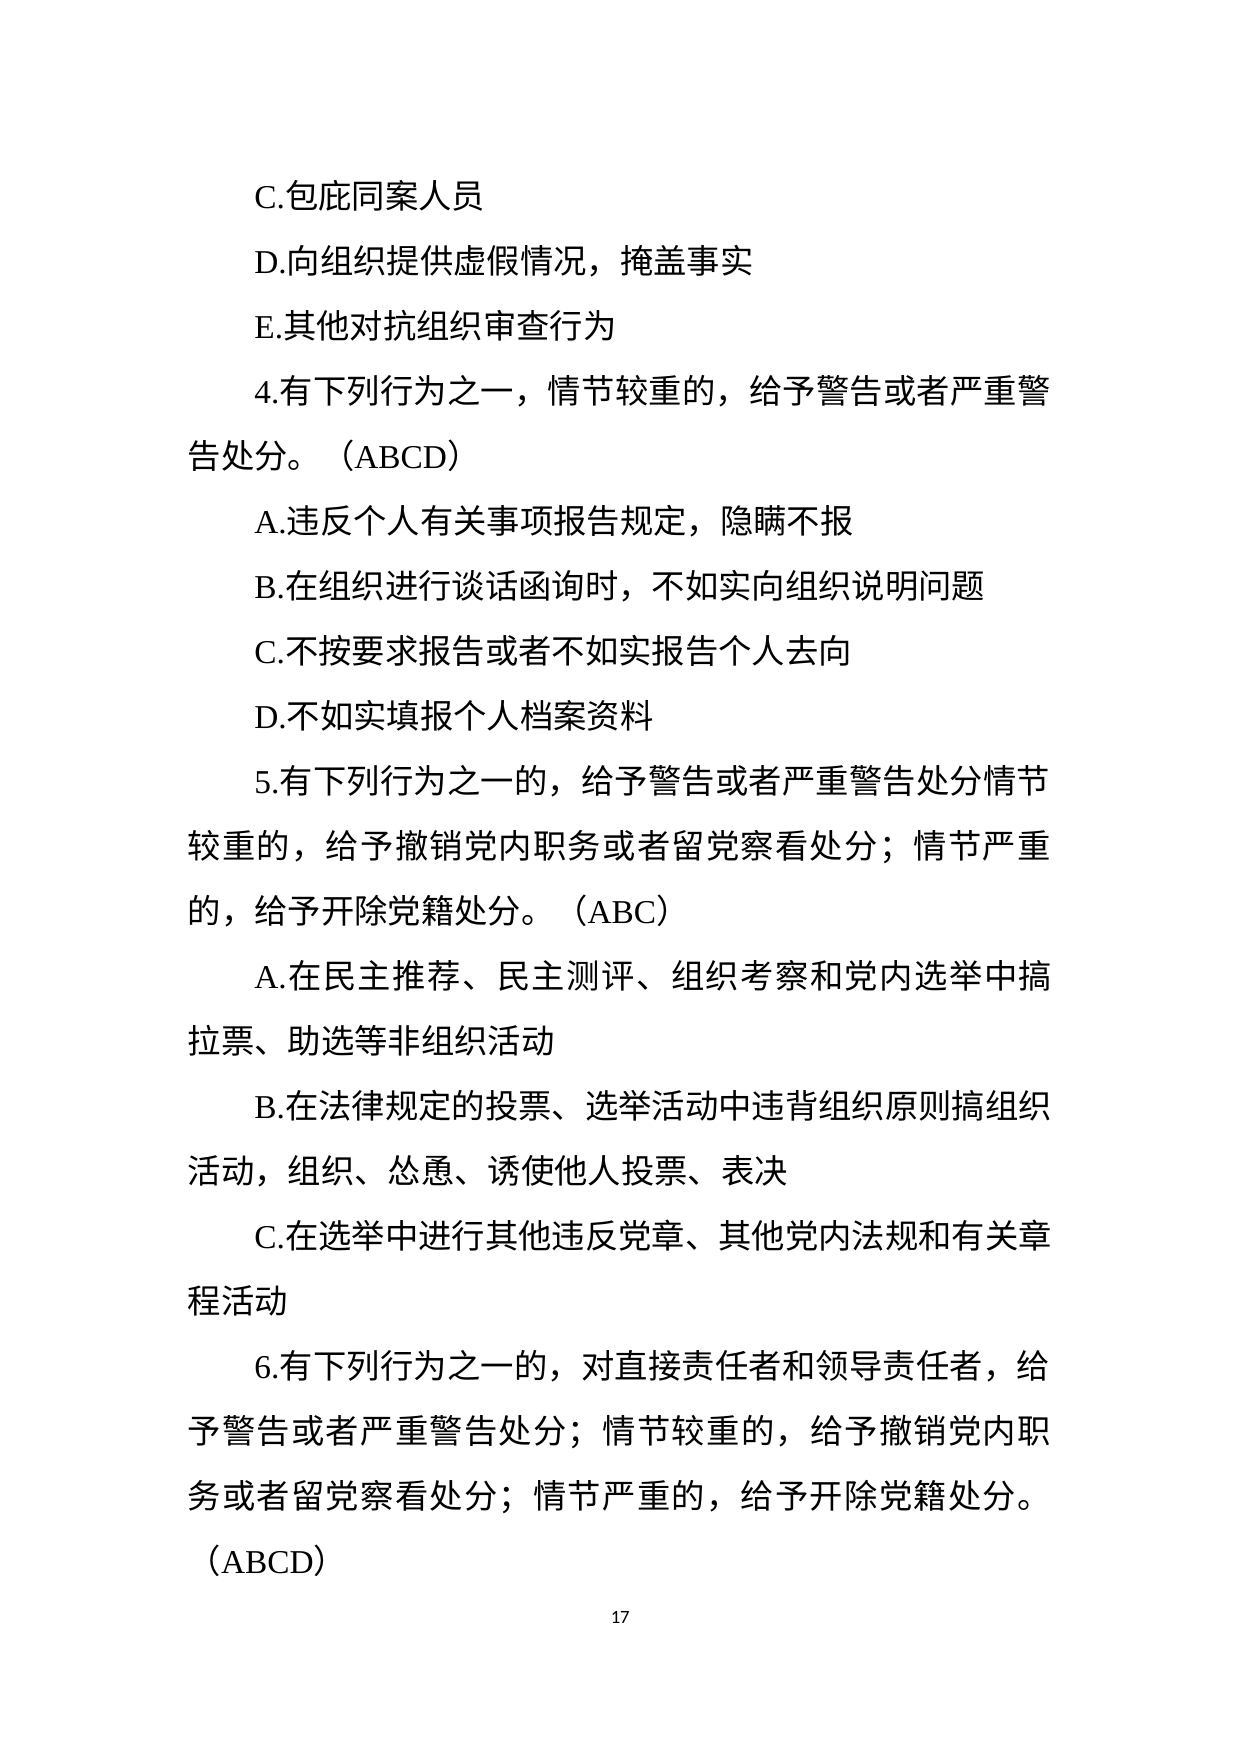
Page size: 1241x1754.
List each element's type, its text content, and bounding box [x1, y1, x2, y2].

text E.其他对抗组织审查行为 [187, 292, 1053, 357]
text A.在民主推荐、民主测评、组织考察和党内选举中搞拉票、助选等非组织活动 [187, 942, 1053, 1072]
text C.在选举中进行其他违反党章、其他党内法规和有关章程活动 [187, 1202, 1053, 1332]
text 4.有下列行为之一，情节较重的，给予警告或者严重警告处分。（ABCD） [187, 357, 1053, 487]
text B.在法律规定的投票、选举活动中违背组织原则搞组织活动，组织、怂恿、诱使他人投票、表决 [187, 1072, 1053, 1202]
text C.不按要求报告或者不如实报告个人去向 [187, 617, 1053, 682]
text B.在组织进行谈话函询时，不如实向组织说明问题 [187, 552, 1053, 617]
text 6.有下列行为之一的，对直接责任者和领导责任者，给予警告或者严重警告处分；情节较重的，给予撤销党内职务或者留党察看处分；情节严重的，给予开除党籍处分。（ABCD） [187, 1332, 1053, 1592]
text A.违反个人有关事项报告规定，隐瞒不报 [187, 487, 1053, 552]
text 5.有下列行为之一的，给予警告或者严重警告处分情节较重的，给予撤销党内职务或者留党察看处分；情节严重的，给予开除党籍处分。（ABC） [187, 747, 1053, 942]
text D.向组织提供虚假情况，掩盖事实 [187, 227, 1053, 292]
text D.不如实填报个人档案资料 [187, 682, 1053, 747]
text C.包庇同案人员 [187, 162, 1053, 227]
